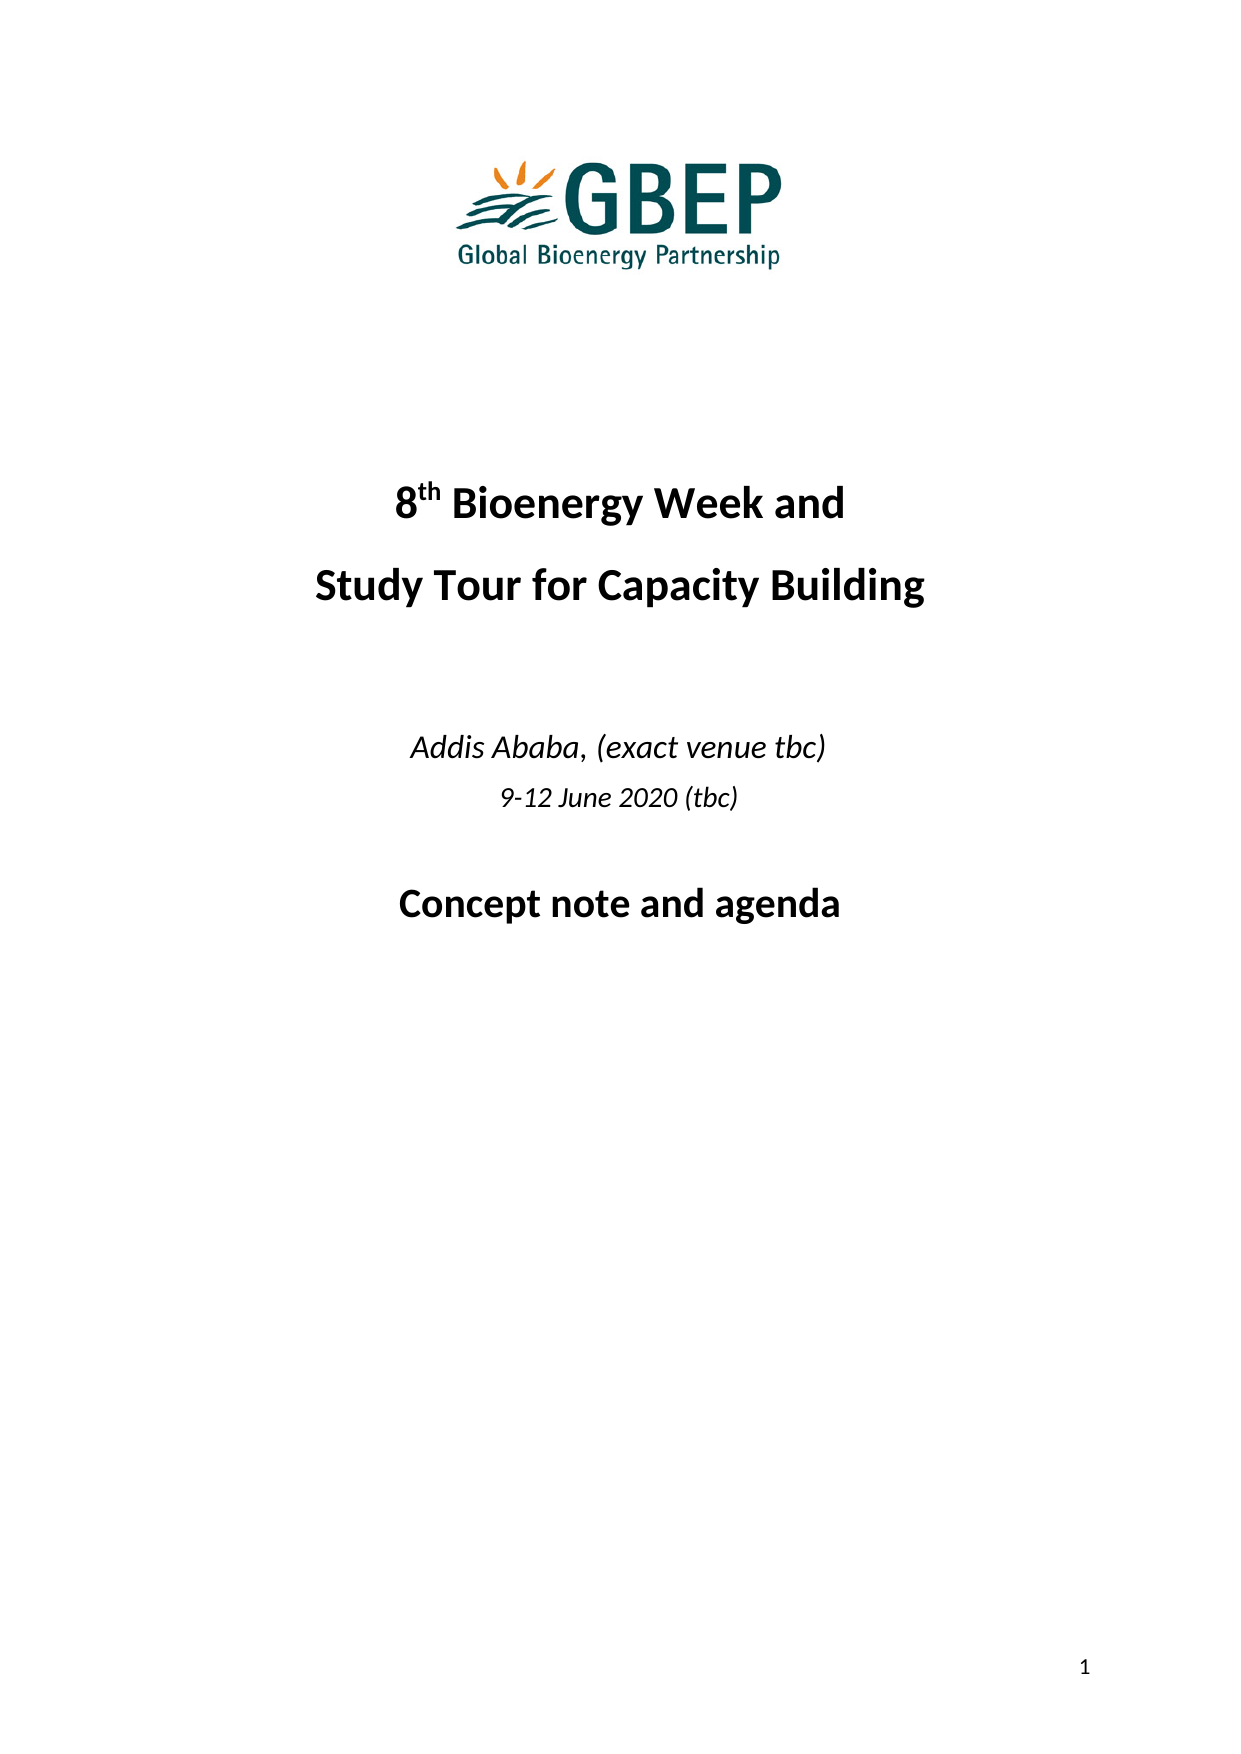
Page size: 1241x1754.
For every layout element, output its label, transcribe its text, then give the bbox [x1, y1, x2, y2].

text 8th Bioenergy Week and [150, 474, 1090, 530]
text Addis Ababa, (exact venue tbc) [150, 726, 1090, 767]
text 9-12 June 2020 (tbc) [150, 779, 1090, 815]
picture [450, 150, 790, 289]
text Concept note and agenda [150, 877, 1090, 928]
text Study Tour for Capacity Building [150, 556, 1090, 612]
